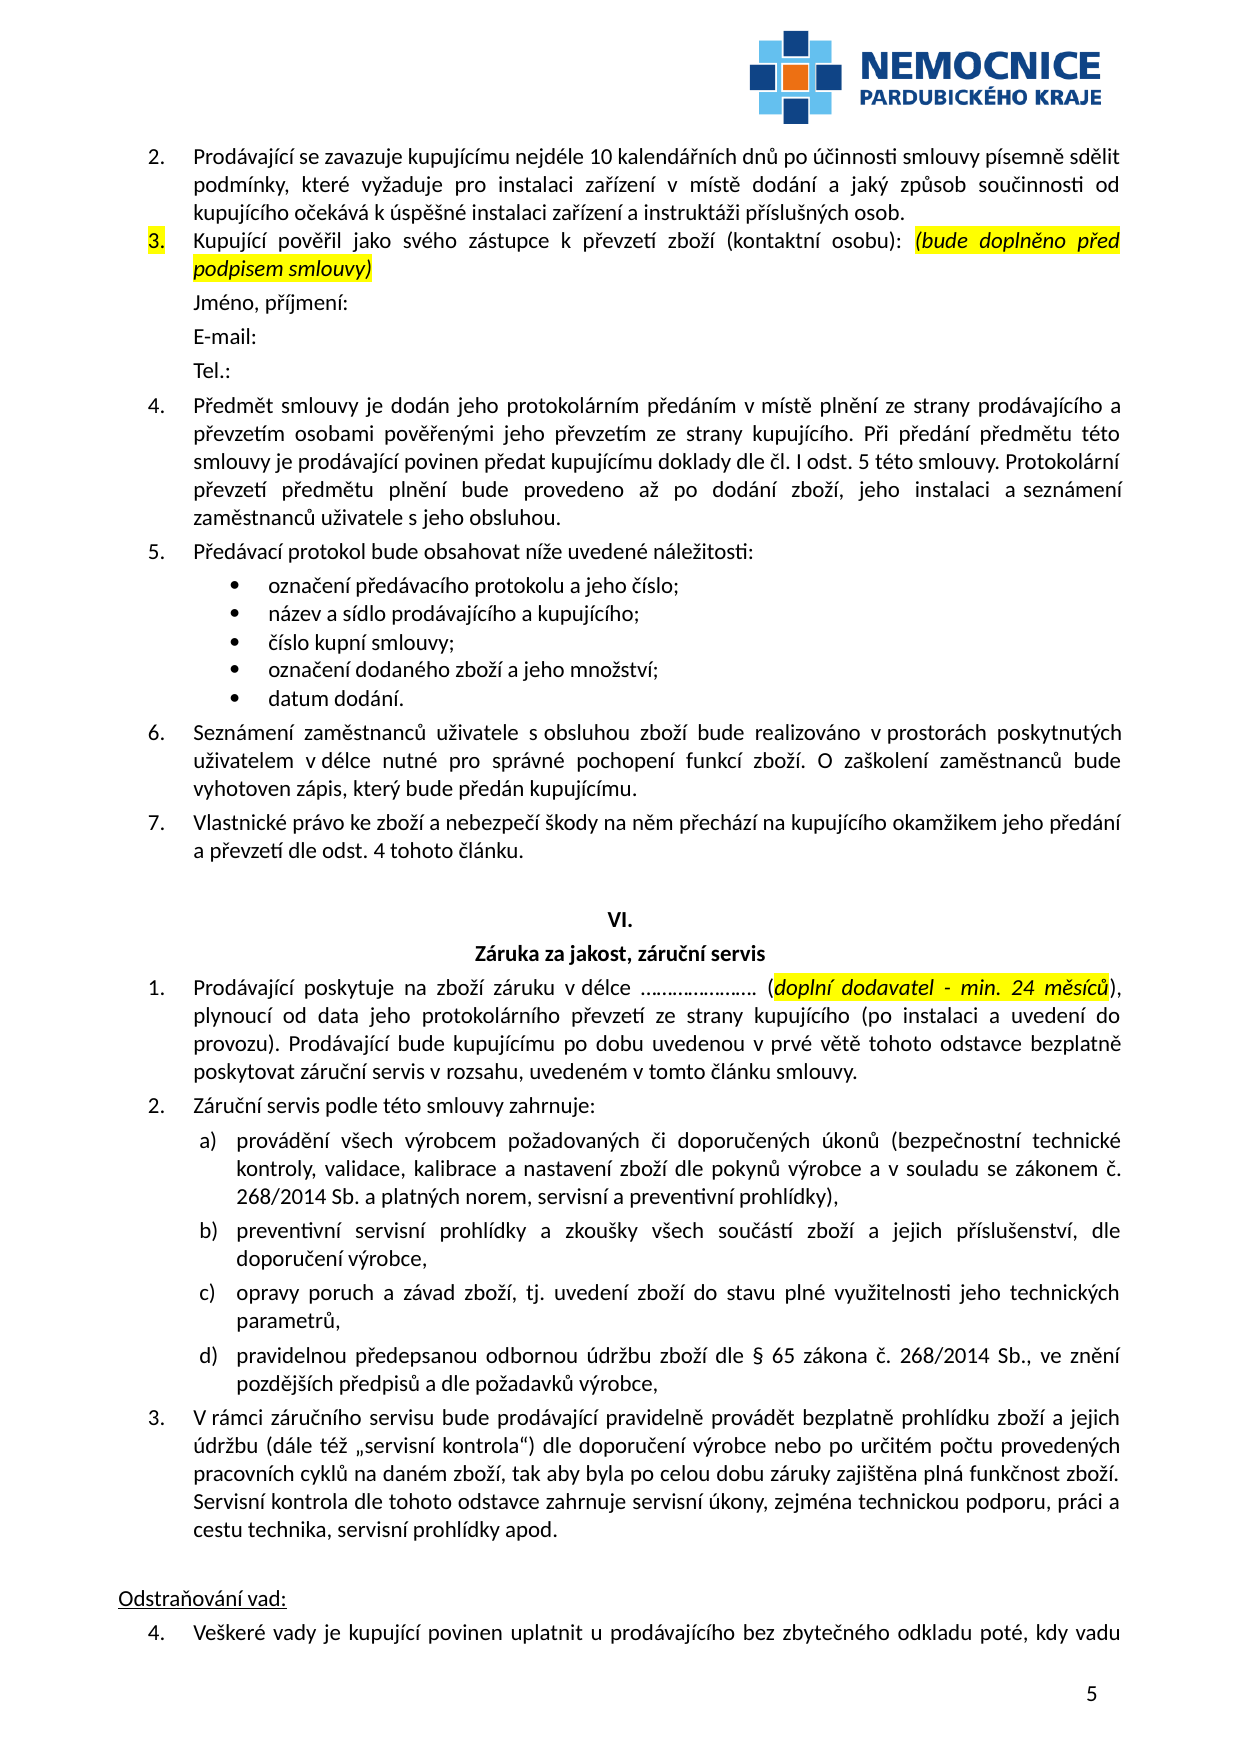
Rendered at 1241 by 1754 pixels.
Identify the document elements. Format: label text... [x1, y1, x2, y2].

text E-mail: [193, 322, 1122, 350]
list Předmět smlouvy je dodán jeho protokolárním předáním v místě plnění ze strany prodávajícího a převzetím osobami pověřenými jeho převzetím ze strany kupujícího. Při předání předmětu této smlouvy je prodávající povinen předat kupujícímu doklady dle čl. I odst. 5 této smlouvy. Protokolární převzetí předmětu plnění bude provedeno až po dodání zboží, jeho instalaci a seznámení zaměstnanců uživatele s jeho obsluhou. [148, 391, 1122, 531]
list číslo kupní smlouvy; [231, 628, 1122, 656]
list Prodávající se zavazuje kupujícímu nejdéle 10 kalendářních dnů po účinnosti smlouvy písemně sdělit podmínky, které vyžaduje pro instalaci zařízení v místě dodání a jaký způsob součinnosti od kupujícího očekává k úspěšné instalaci zařízení a instruktáži příslušných osob. [148, 142, 1122, 226]
list preventivní servisní prohlídky a zkoušky všech součástí zboží a jejich příslušenství, dle doporučení výrobce, [199, 1216, 1122, 1272]
list Prodávající poskytuje na zboží záruku v délce …………………. (doplní dodavatel - min. 24 měsíců), plynoucí od data jeho protokolárního převzetí ze strany kupujícího (po instalaci a uvedení do provozu). Prodávající bude kupujícímu po dobu uvedenou v prvé větě tohoto odstavce bezplatně poskytovat záruční servis v rozsahu, uvedeném v tomto článku smlouvy. [148, 973, 1122, 1085]
list opravy poruch a závad zboží, tj. uvedení zboží do stavu plné využitelnosti jeho technických parametrů, [199, 1278, 1122, 1334]
text Záruka za jakost, záruční servis [118, 939, 1122, 967]
picture [748, 29, 1101, 125]
list provádění všech výrobcem požadovaných či doporučených úkonů (bezpečnostní technické kontroly, validace, kalibrace a nastavení zboží dle pokynů výrobce a v souladu se zákonem č. 268/2014 Sb. a platných norem, servisní a preventivní prohlídky), [199, 1126, 1122, 1210]
list datum dodání. [231, 684, 1122, 712]
list označení předávacího protokolu a jeho číslo; [231, 572, 1122, 599]
text Odstraňování vad: [118, 1584, 1122, 1612]
text Tel.: [193, 357, 1122, 385]
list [148, 1618, 1122, 1646]
list označení dodaného zboží a jeho množství; [231, 656, 1122, 684]
list Vlastnické právo ke zboží a nebezpečí škody na něm přechází na kupujícího okamžikem jeho předání a převzetí dle odst. 4 tohoto článku. [148, 808, 1122, 864]
list Kupující pověřil jako svého zástupce k převzetí zboží (kontaktní osobu): (bude doplněno před podpisem smlouvy) [148, 226, 1122, 282]
list Seznámení zaměstnanců uživatele s obsluhou zboží bude realizováno v prostorách poskytnutých uživatelem v délce nutné pro správné pochopení funkcí zboží. O zaškolení zaměstnanců bude vyhotoven zápis, který bude předán kupujícímu. [148, 718, 1122, 802]
text Jméno, příjmení: [193, 288, 1122, 316]
text VI. [118, 905, 1122, 933]
list pravidelnou předepsanou odbornou údržbu zboží dle § 65 zákona č. 268/2014 Sb., ve znění pozdějších předpisů a dle požadavků výrobce, [199, 1341, 1122, 1397]
list V rámci záručního servisu bude prodávající pravidelně provádět bezplatně prohlídku zboží a jejich údržbu (dále též „servisní kontrola“) dle doporučení výrobce nebo po určitém počtu provedených pracovních cyklů na daném zboží, tak aby byla po celou dobu záruky zajištěna plná funkčnost zboží. Servisní kontrola dle tohoto odstavce zahrnuje servisní úkony, zejména technickou podporu, práci a cestu technika, servisní prohlídky apod. [148, 1403, 1122, 1543]
list Záruční servis podle této smlouvy zahrnuje: [148, 1092, 1122, 1120]
list Předávací protokol bude obsahovat níže uvedené náležitosti: [148, 537, 1122, 565]
list název a sídlo prodávajícího a kupujícího; [231, 599, 1122, 628]
